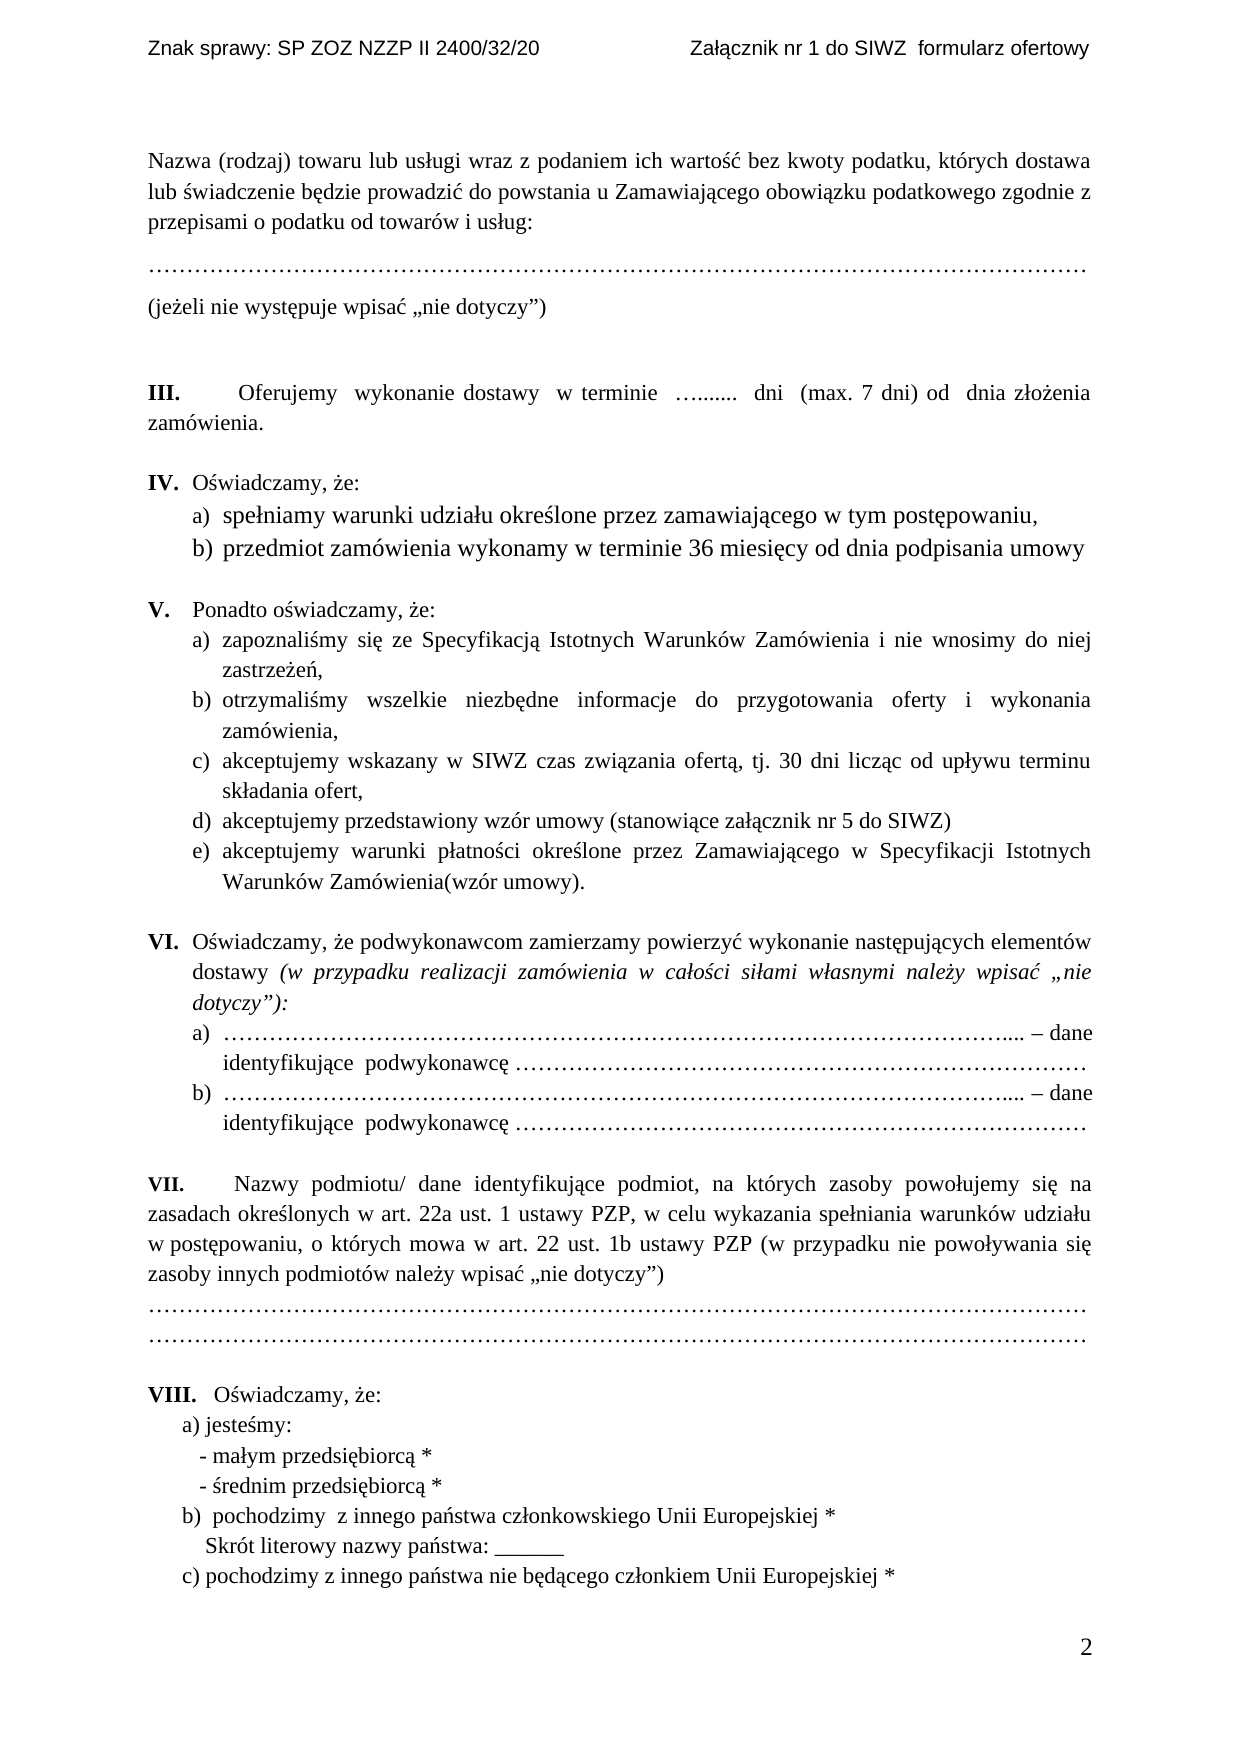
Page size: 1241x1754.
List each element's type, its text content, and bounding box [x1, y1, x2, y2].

text - średnim przedsiębiorcą * [148, 1472, 1093, 1498]
text - małym przedsiębiorcą * [148, 1442, 1093, 1468]
list akceptujemy wskazany w SIWZ czas związania ofertą, tj. 30 dni licząc od upływu terminu składania ofert, [192, 747, 1093, 803]
list otrzymaliśmy wszelkie niezbędne informacje do przygotowania oferty i wykonania zamówienia, [192, 687, 1093, 743]
list spełniamy warunki udziału określone przez zamawiającego w tym postępowaniu, [185, 500, 1093, 528]
list Oferujemy wykonanie dostawy w terminie …....... dni (max. 7 dni) od dnia złożenia zamówienia. [148, 379, 1093, 435]
text b) pochodzimy z innego państwa członkowskiego Unii Europejskiej * [148, 1502, 1093, 1528]
subtitle Oświadczamy, że: [148, 469, 1093, 496]
subtitle Nazwy podmiotu/ dane identyfikujące podmiot, na których zasoby powołujemy się na zasadach określonych w art. 22a ust. 1 ustawy PZP, w celu wykazania spełniania warunków udziału w postępowaniu, o których mowa w art. 22 ust. 1b ustawy PZP (w przypadku nie powoływania się zasoby innych podmiotów należy wpisać „nie dotyczy”) [148, 1170, 1093, 1287]
text Nazwa (rodzaj) towaru lub usługi wraz z podaniem ich wartość bez kwoty podatku, których dostawa lub świadczenie będzie prowadzić do powstania u Zamawiającego obowiązku podatkowego zgodnie z przepisami o podatku od towarów i usług: [148, 148, 1093, 234]
text (jeżeli nie występuje wpisać „nie dotyczy”) [148, 293, 1093, 320]
list ………………………………………………………………………………………….... – dane identyfikujące podwykonawcę ………………………………………………………………… [192, 1019, 1093, 1075]
list ………………………………………………………………………………………….... – dane identyfikujące podwykonawcę ………………………………………………………………… [192, 1079, 1093, 1136]
text c) pochodzimy z innego państwa nie będącego członkiem Unii Europejskiej * [148, 1563, 1093, 1589]
subtitle …………………………………………………………………………………………………………… [148, 1321, 1093, 1347]
text a) jesteśmy: [148, 1412, 1093, 1438]
list zapoznaliśmy się ze Specyfikacją Istotnych Warunków Zamówienia i nie wnosimy do niej zastrzeżeń, [192, 626, 1093, 683]
text Skrót literowy nazwy państwa: ______ [148, 1532, 1093, 1559]
subtitle Oświadczamy, że podwykonawcom zamierzamy powierzyć wykonanie następujących elementów dostawy (w przypadku realizacji zamówienia w całości siłami własnymi należy wpisać „nie dotyczy”): [148, 928, 1093, 1015]
list akceptujemy warunki płatności określone przez Zamawiającego w Specyfikacji Istotnych Warunków Zamówienia(wzór umowy). [192, 838, 1093, 894]
subtitle …………………………………………………………………………………………………………… [148, 1291, 1093, 1317]
text …………………………………………………………………………………………………………… [148, 251, 1093, 277]
subtitle Ponadto oświadczamy, że: [148, 596, 1093, 622]
list akceptujemy przedstawiony wzór umowy (stanowiące załącznik nr 5 do SIWZ) [192, 807, 1093, 834]
list przedmiot zamówienia wykonamy w terminie 36 miesięcy od dnia podpisania umowy [185, 533, 1093, 561]
text VIII. Oświadczamy, że: [148, 1381, 1093, 1408]
